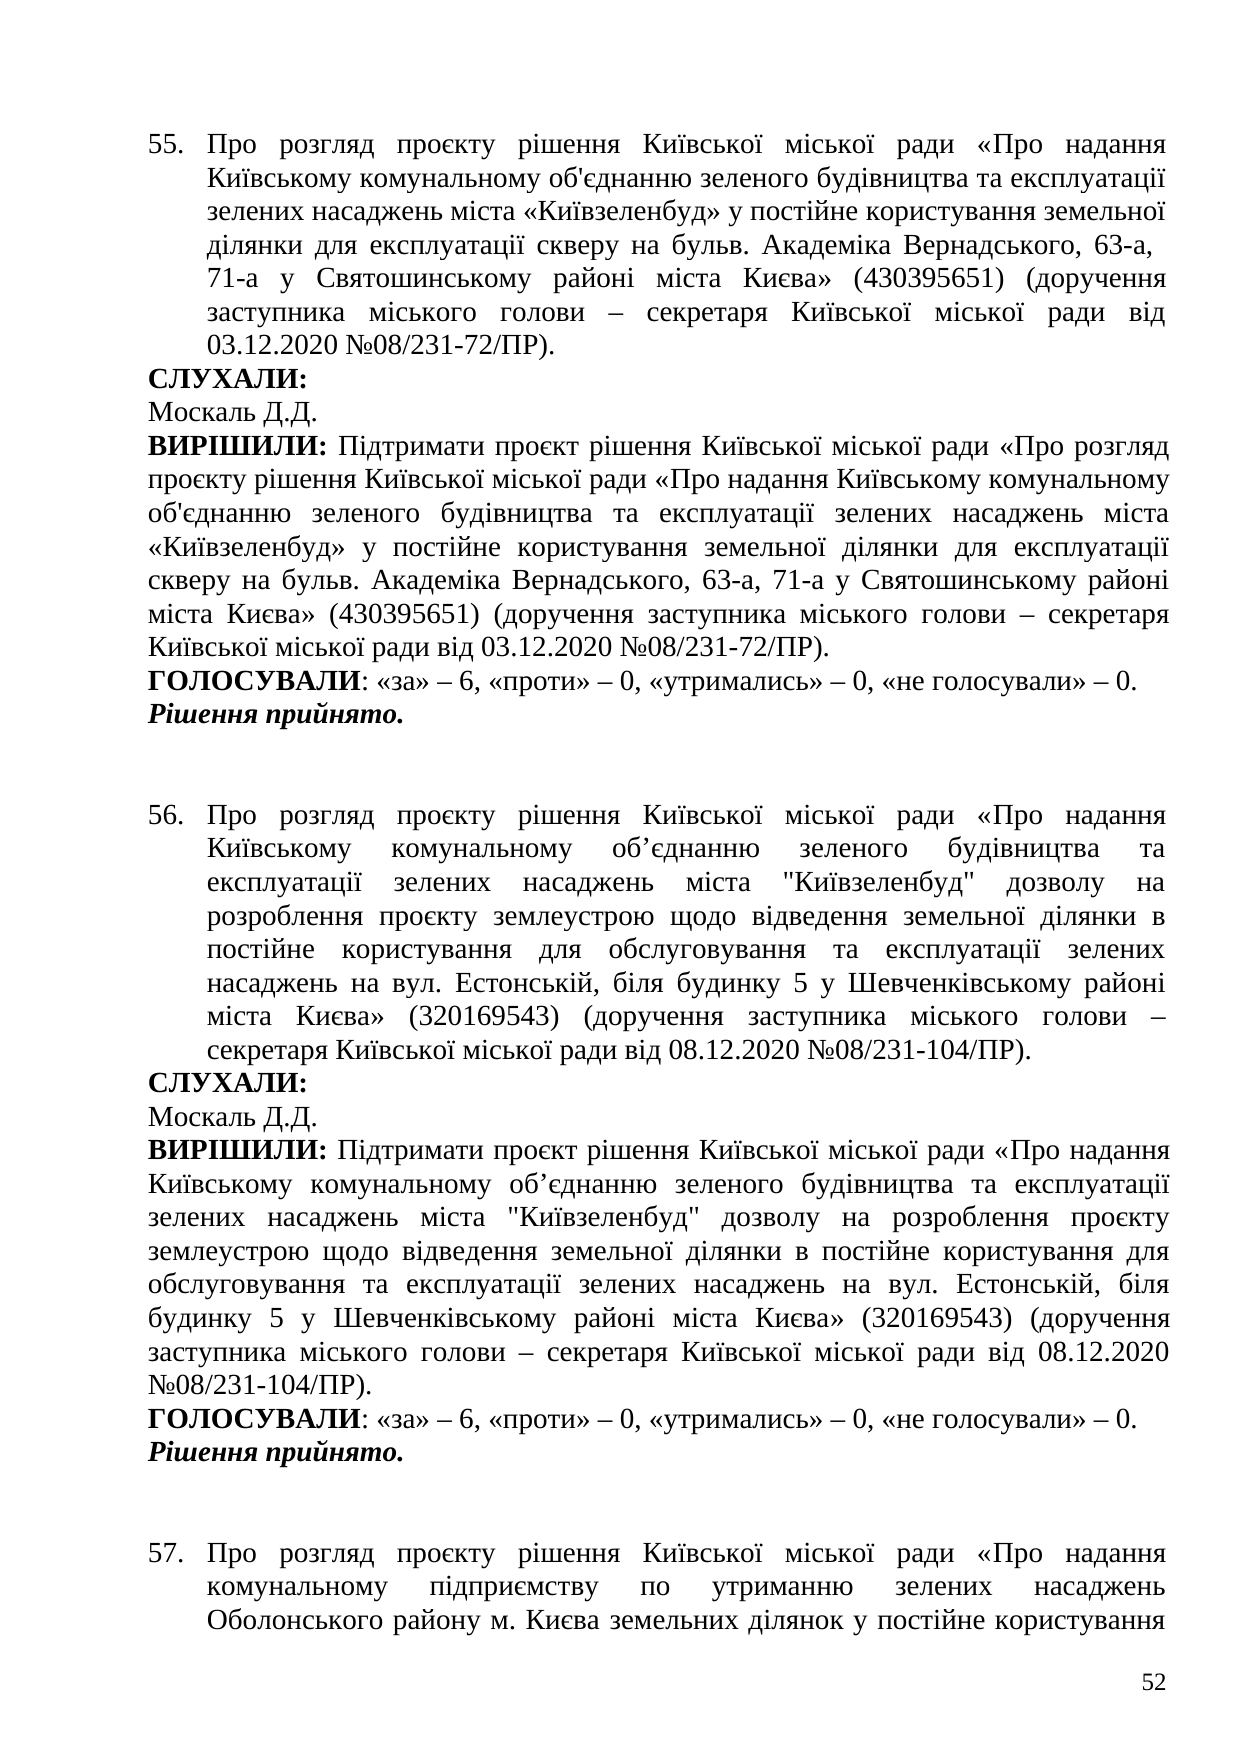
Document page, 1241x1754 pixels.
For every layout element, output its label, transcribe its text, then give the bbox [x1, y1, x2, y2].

text ВИРІШИЛИ: Підтримати проєкт рішення Київської міської ради «Про розгляд проєкту рішення Київської міської ради «Про надання Київському комунальному об'єднанню зеленого будівництва та експлуатації зелених насаджень міста «Київзеленбуд» у постійне користування земельної ділянки для експлуатації скверу на бульв. Академіка Вернадського, 63-а, 71-а у Святошинському районі міста Києва» (430395651) (доручення заступника міського голови – секретаря Київської міської ради від 03.12.2020 №08/231-72/ПР). [148, 596, 1170, 663]
text ГОЛОСУВАЛИ: «за» – 6, «проти» – 0, «утримались» – 0, «не голосували» – 0. [148, 663, 1166, 696]
list Про розгляд проєкту рішення Київської міської ради «Про надання Київському комунальному об'єднанню зеленого будівництва та експлуатації зелених насаджень міста «Київзеленбуд» у постійне користування земельної ділянки для експлуатації скверу на бульв. Академіка Вернадського, 63-а, 71-а у Святошинському районі міста Києва» (430395651) (доручення заступника міського голови – секретаря Київської міської ради від 03.12.2020 №08/231-72/ПР). [148, 126, 1166, 361]
text Рішення прийнято. [148, 1434, 1166, 1468]
text СЛУХАЛИ: [148, 1065, 1166, 1099]
text Москаль Д.Д. [148, 1099, 1166, 1132]
text Рішення прийнято. [148, 696, 1166, 730]
text ВИРІШИЛИ: Підтримати проєкт рішення Київської міської ради «Про розгляд проєкту рішення Київської міської ради «Про надання Київському комунальному об'єднанню зеленого будівництва та експлуатації зелених насаджень міста «Київзеленбуд» у постійне користування земельної ділянки для експлуатації скверу на бульв. Академіка Вернадського, 63-а, 71-а у Святошинському районі міста Києва» (430395651) (доручення заступника міського голови – секретаря Київської міської ради від 03.12.2020 №08/231-72/ПР). [148, 428, 1170, 495]
text ВИРІШИЛИ: Підтримати проєкт рішення Київської міської ради «Про надання Київському комунальному об’єднанню зеленого будівництва та експлуатації зелених насаджень міста "Київзеленбуд" дозволу на розроблення проєкту землеустрою щодо відведення земельної ділянки в постійне користування для обслуговування та експлуатації зелених насаджень на вул. Естонській, біля будинку 5 у Шевченківському районі міста Києва» (320169543) (доручення заступника міського голови – секретаря Київської міської ради від 08.12.2020 №08/231-104/ПР). [148, 1132, 1170, 1166]
text ВИРІШИЛИ: Підтримати проєкт рішення Київської міської ради «Про надання Київському комунальному об’єднанню зеленого будівництва та експлуатації зелених насаджень міста "Київзеленбуд" дозволу на розроблення проєкту землеустрою щодо відведення земельної ділянки в постійне користування для обслуговування та експлуатації зелених насаджень на вул. Естонській, біля будинку 5 у Шевченківському районі міста Києва» (320169543) (доручення заступника міського голови – секретаря Київської міської ради від 08.12.2020 №08/231-104/ПР). [148, 1300, 1170, 1401]
text ГОЛОСУВАЛИ: «за» – 6, «проти» – 0, «утримались» – 0, «не голосували» – 0. [148, 1401, 1166, 1434]
text Москаль Д.Д. [148, 394, 1166, 428]
text СЛУХАЛИ: [148, 361, 1166, 394]
list Про розгляд проєкту рішення Київської міської ради «Про надання Київському комунальному об’єднанню зеленого будівництва та експлуатації зелених насаджень міста "Київзеленбуд" дозволу на розроблення проєкту землеустрою щодо відведення земельної ділянки в постійне користування для обслуговування та експлуатації зелених насаджень на вул. Естонській, біля будинку 5 у Шевченківському районі міста Києва» (320169543) (доручення заступника міського голови – секретаря Київської міської ради від 08.12.2020 №08/231-104/ПР). [148, 797, 1166, 1065]
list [148, 1535, 1166, 1636]
